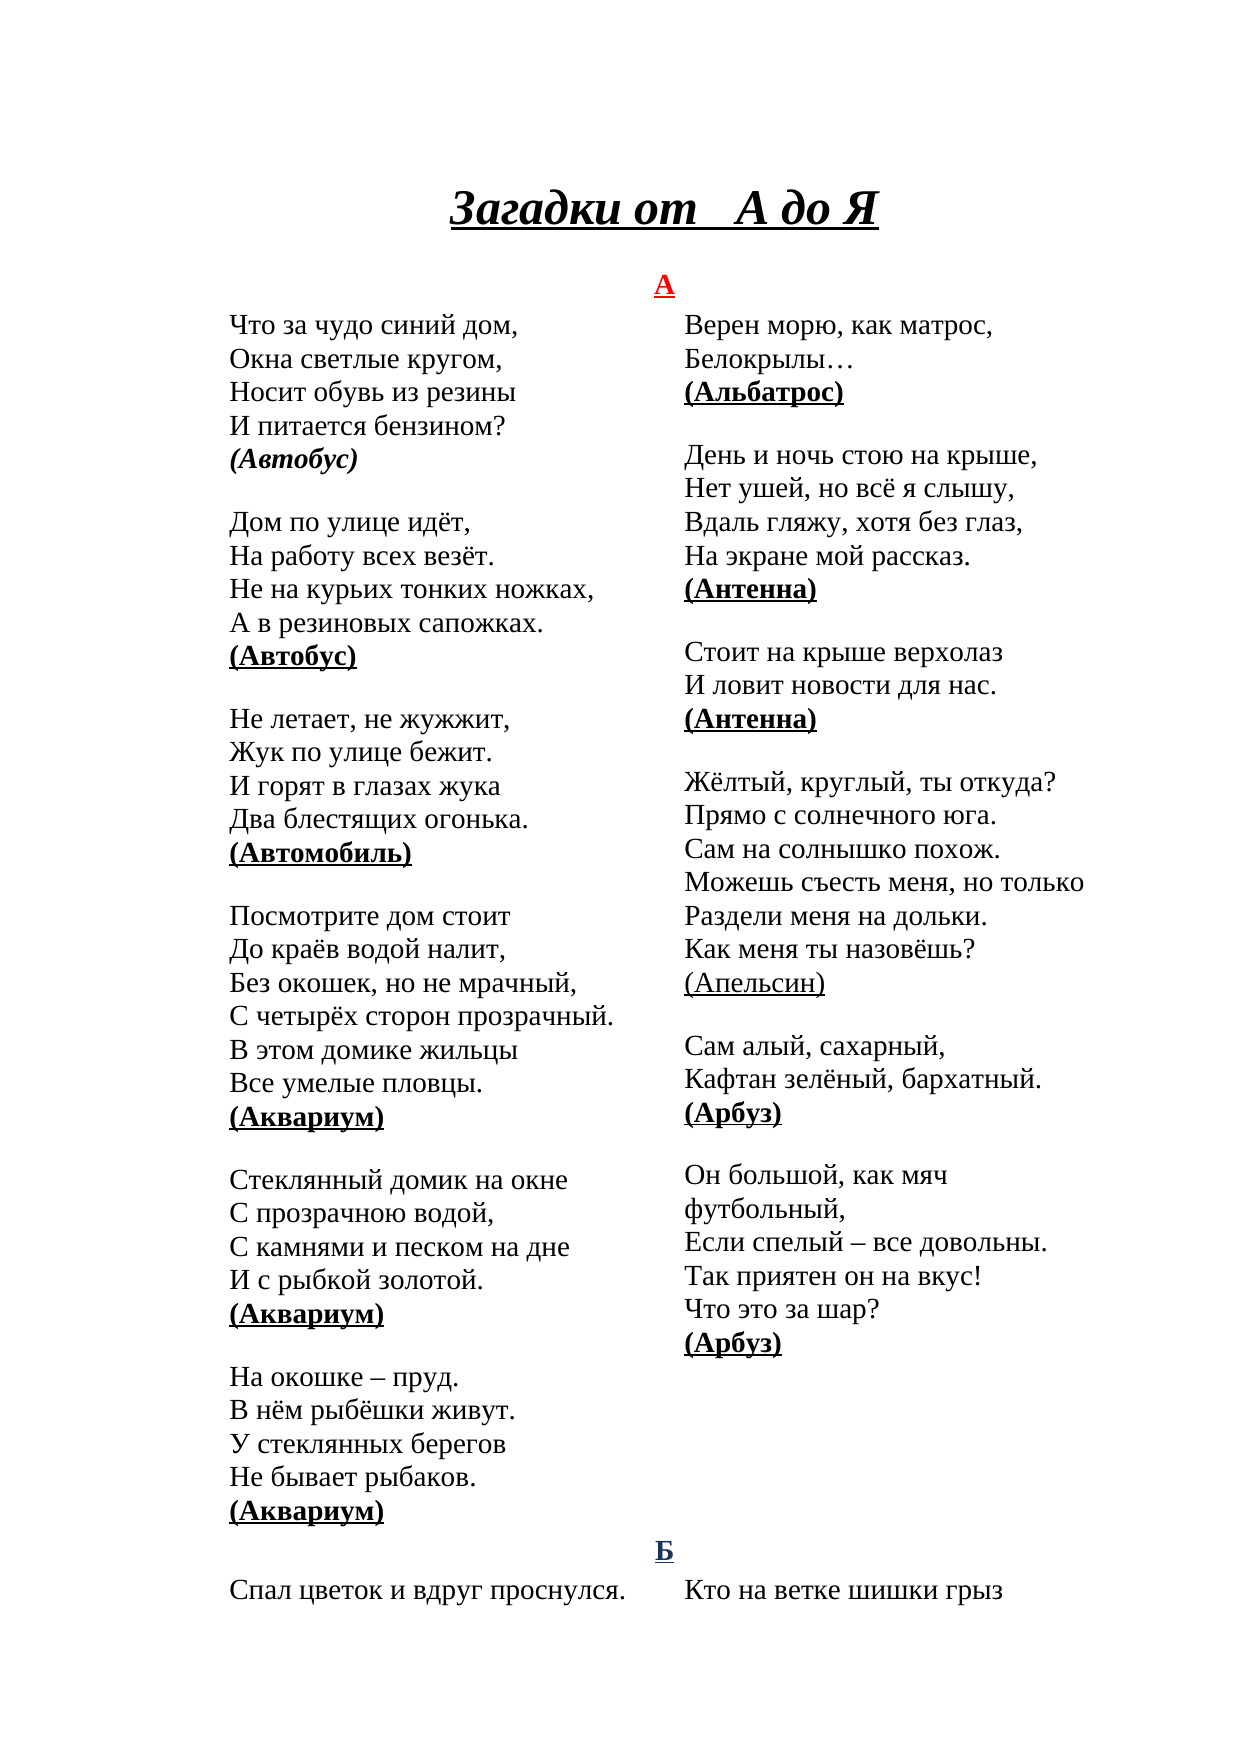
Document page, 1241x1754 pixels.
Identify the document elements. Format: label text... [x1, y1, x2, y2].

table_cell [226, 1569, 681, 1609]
table_cell Что за чудо синий дом, Окна светлые кругом, Носит обувь из резины И питается бензином? (Автобус) Дом по улице идёт, На работу всех везёт. Не на курьих тонких ножках, А в резиновых сапожках. (Автобус) Не летает, не жужжит, Жук по улице бежит. И горят в глазах жука Два блестящих огонька. (Автомобиль) Посмотрите дом стоит До краёв водой налит, Без окошек, но не мрачный, С четырёх сторон прозрачный. В этом домике жильцы Все умелые пловцы. (Аквариум) Стеклянный домик на окне С прозрачною водой, С камнями и песком на дне И с рыбкой золотой. (Аквариум) На окошке – пруд. В нём рыбёшки живут. У стеклянных берегов Не бывает рыбаков. (Аквариум) [226, 304, 681, 1529]
table_cell Б [226, 1530, 1103, 1569]
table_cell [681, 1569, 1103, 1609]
table_cell Верен морю, как матрос, Белокрылы… (Альбатрос) День и ночь стою на крыше, Нет ушей, но всё я слышу, Вдаль гляжу, хотя без глаз, На экране мой рассказ. (Антенна) Стоит на крыше верхолаз И ловит новости для нас. (Антенна) Жёлтый, круглый, ты откуда? Прямо с солнечного юга. Сам на солнышко похож. Можешь съесть меня, но только Раздели меня на дольки. Как меня ты назовёшь? (Апельсин) Сам алый, сахарный, Кафтан зелёный, бархатный. (Арбуз) Он большой, как мяч футбольный, Если спелый – все довольны. Так приятен он на вкус! Что это за шар? (Арбуз) [681, 304, 1103, 1529]
text Загадки от А до Я [177, 177, 1152, 235]
table_header А [226, 264, 1103, 304]
